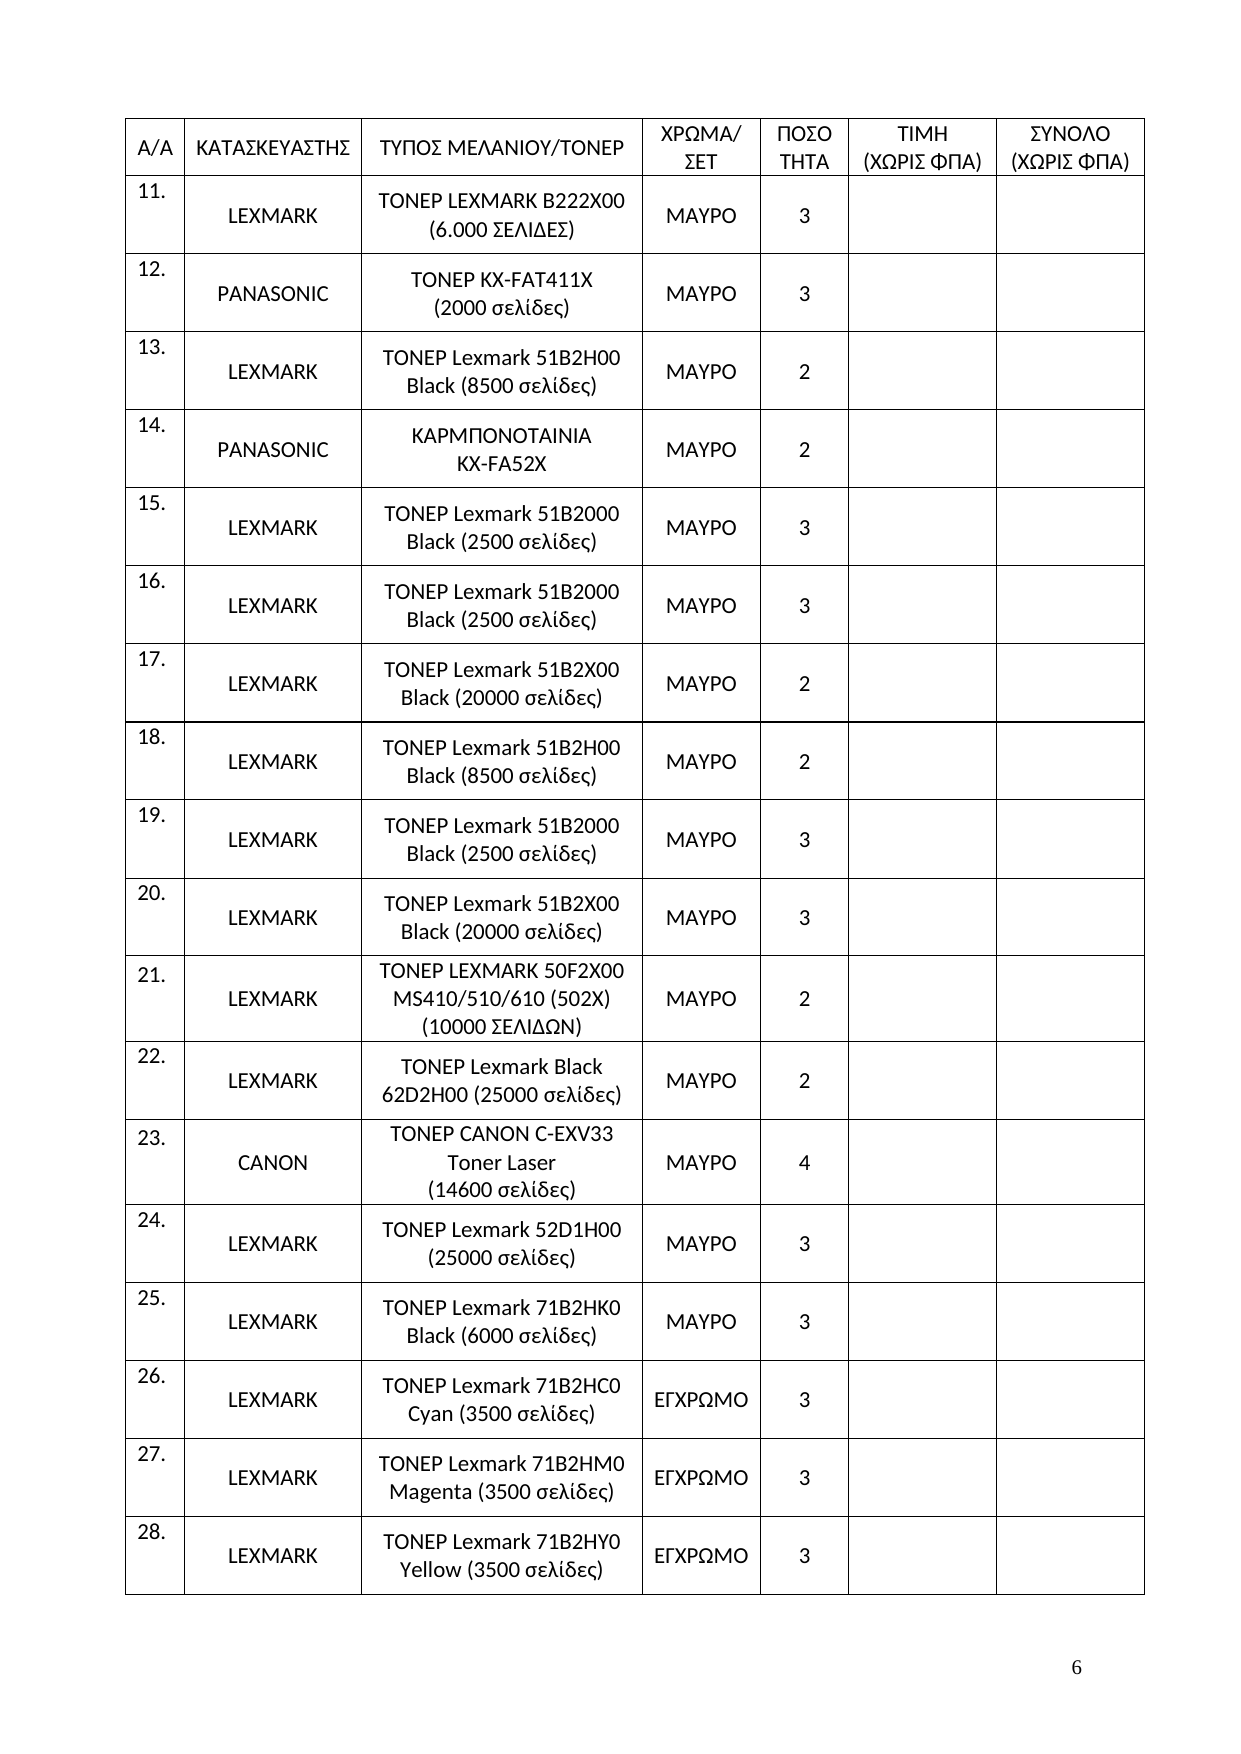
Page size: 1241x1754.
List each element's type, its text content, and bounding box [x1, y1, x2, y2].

table_cell PANASONIC [185, 410, 361, 487]
table_header ΣΥΝΟΛΟ (ΧΩΡΙΣ ΦΠΑ) [997, 119, 1144, 175]
table_cell [126, 956, 184, 1041]
table_cell ΤΟΝΕΡ Lexmark 71B2HY0 Yellow (3500 σελίδες) [362, 1517, 642, 1594]
table_cell 3 [761, 1517, 848, 1594]
table_cell ΜΑΥΡΟ [643, 1283, 760, 1360]
table_cell [849, 176, 996, 253]
table_cell [849, 488, 996, 565]
table_cell [849, 1205, 996, 1282]
table_cell 3 [761, 1205, 848, 1282]
table_cell ΚΑΡΜΠΟΝΟΤΑΙΝΙΑ KX-FA52X [362, 410, 642, 487]
table_header ΤΙΜΗ (ΧΩΡΙΣ ΦΠΑ) [849, 119, 996, 175]
table_cell [126, 176, 184, 253]
table_cell LEXMARK [185, 176, 361, 253]
table_cell [126, 1517, 184, 1594]
table_cell ΜΑΥΡΟ [643, 1042, 760, 1118]
table_cell [997, 1205, 1144, 1282]
table_cell [997, 879, 1144, 955]
table_cell [997, 332, 1144, 409]
table_cell [126, 332, 184, 409]
table_cell 3 [761, 1361, 848, 1438]
table_cell [126, 879, 184, 955]
table_cell ΜΑΥΡΟ [643, 488, 760, 565]
table_cell [849, 1042, 996, 1118]
table_cell [997, 410, 1144, 487]
table_cell [849, 1439, 996, 1516]
table_cell LEXMARK [185, 1205, 361, 1282]
table_cell ΤΟΝΕΡ Lexmark 51B2000 Black (2500 σελίδες) [362, 800, 642, 877]
table_cell ΜΑΥΡΟ [643, 723, 760, 799]
table_cell [997, 254, 1144, 331]
table_cell 3 [761, 800, 848, 877]
table_cell [126, 488, 184, 565]
table_cell 3 [761, 488, 848, 565]
table_cell 2 [761, 644, 848, 721]
table_cell [997, 566, 1144, 643]
table_cell ΜΑΥΡΟ [643, 332, 760, 409]
table_cell ΜΑΥΡΟ [643, 410, 760, 487]
table_cell [849, 956, 996, 1041]
table_cell LEXMARK [185, 488, 361, 565]
table_cell ΤΟΝΕΡ Lexmark 51B2H00 Black (8500 σελίδες) [362, 332, 642, 409]
table_cell PANASONIC [185, 254, 361, 331]
table_cell [997, 644, 1144, 721]
table_cell [849, 1120, 996, 1204]
table_cell ΤΟΝΕΡ KX-FAT411X (2000 σελίδες) [362, 254, 642, 331]
table_header Α/Α [126, 119, 184, 175]
table_cell [997, 1283, 1144, 1360]
table_header ΤΥΠΟΣ ΜΕΛΑΝΙΟΥ/ΤΟΝΕΡ [362, 119, 642, 175]
table_cell [126, 254, 184, 331]
table_cell LEXMARK [185, 1361, 361, 1438]
table_cell [997, 800, 1144, 877]
table_cell 3 [761, 176, 848, 253]
table_cell [126, 1361, 184, 1438]
table_cell [849, 410, 996, 487]
table_cell 3 [761, 1439, 848, 1516]
table_cell 2 [761, 723, 848, 799]
table_cell [126, 1439, 184, 1516]
table_cell [997, 176, 1144, 253]
table_cell 3 [761, 879, 848, 955]
table_cell ΤΟΝΕΡ Lexmark 51B2X00 Black (20000 σελίδες) [362, 879, 642, 955]
table_cell ΜΑΥΡΟ [643, 1120, 760, 1204]
table_cell [997, 1517, 1144, 1594]
table_cell ΕΓΧΡΩΜΟ [643, 1439, 760, 1516]
table_cell [849, 723, 996, 799]
table_cell ΤΟΝΕΡ LEXMARK 50F2X00 MS410/510/610 (502X) (10000 ΣΕΛΙΔΩΝ) [362, 956, 642, 1041]
table_cell 4 [761, 1120, 848, 1204]
table_cell [849, 644, 996, 721]
table_cell ΤΟΝΕΡ Lexmark 51B2X00 Black (20000 σελίδες) [362, 644, 642, 721]
table_cell 2 [761, 1042, 848, 1118]
table_cell ΜΑΥΡΟ [643, 176, 760, 253]
table_cell ΕΓΧΡΩΜΟ [643, 1517, 760, 1594]
table_cell [997, 723, 1144, 799]
table_cell [997, 1042, 1144, 1118]
table_cell [997, 488, 1144, 565]
table_cell [849, 879, 996, 955]
table_cell [997, 1120, 1144, 1204]
table_cell ΤΟΝΕΡ Lexmark 71B2HC0 Cyan (3500 σελίδες) [362, 1361, 642, 1438]
table_cell 3 [761, 566, 848, 643]
table_cell ΜΑΥΡΟ [643, 1205, 760, 1282]
table_cell ΤΟΝΕΡ Lexmark 51B2000 Black (2500 σελίδες) [362, 566, 642, 643]
table_cell [997, 956, 1144, 1041]
table_cell [997, 1361, 1144, 1438]
table_cell [126, 800, 184, 877]
table_cell LEXMARK [185, 956, 361, 1041]
table_cell LEXMARK [185, 1517, 361, 1594]
table_header ΠΟΣΟΤΗΤΑ [761, 119, 848, 175]
table_cell [126, 723, 184, 799]
table_cell [849, 1283, 996, 1360]
table_cell LEXMARK [185, 1042, 361, 1118]
table_cell LEXMARK [185, 566, 361, 643]
table_cell [126, 566, 184, 643]
table_cell [849, 254, 996, 331]
table_cell ΤΟΝΕΡ Lexmark Black 62D2H00 (25000 σελίδες) [362, 1042, 642, 1118]
table_cell [849, 800, 996, 877]
table_header ΚΑΤΑΣΚΕΥΑΣΤΗΣ [185, 119, 361, 175]
table_cell LEXMARK [185, 800, 361, 877]
table_cell 2 [761, 332, 848, 409]
table_cell [126, 644, 184, 721]
table_cell ΤΟΝΕΡ CANON C-EXV33 Toner Laser (14600 σελίδες) [362, 1120, 642, 1204]
table_cell [849, 1517, 996, 1594]
table_cell ΜΑΥΡΟ [643, 800, 760, 877]
table_cell 3 [761, 1283, 848, 1360]
table_cell [849, 332, 996, 409]
table_cell ΜΑΥΡΟ [643, 644, 760, 721]
table_cell [126, 1042, 184, 1118]
table_cell LEXMARK [185, 1283, 361, 1360]
table_cell 2 [761, 410, 848, 487]
table_cell LEXMARK [185, 723, 361, 799]
table_cell CANON [185, 1120, 361, 1204]
table_cell LEXMARK [185, 644, 361, 721]
table_cell ΜΑΥΡΟ [643, 956, 760, 1041]
table_cell [126, 1283, 184, 1360]
table_cell [126, 410, 184, 487]
table_cell ΤΟΝΕΡ Lexmark 52D1H00 (25000 σελίδες) [362, 1205, 642, 1282]
table_cell [849, 1361, 996, 1438]
table_cell [126, 1120, 184, 1204]
table_cell 3 [761, 254, 848, 331]
table_cell ΜΑΥΡΟ [643, 879, 760, 955]
table_cell [126, 1205, 184, 1282]
table_cell 2 [761, 956, 848, 1041]
table_cell ΤΟΝΕΡ Lexmark 71B2HK0 Black (6000 σελίδες) [362, 1283, 642, 1360]
table_cell [849, 566, 996, 643]
table_cell ΕΓΧΡΩΜΟ [643, 1361, 760, 1438]
table_cell LEXMARK [185, 332, 361, 409]
table_cell LEXMARK [185, 879, 361, 955]
table_cell [997, 1439, 1144, 1516]
table_cell ΤΟΝΕΡ Lexmark 71B2HM0 Magenta (3500 σελίδες) [362, 1439, 642, 1516]
table_cell ΤΟΝΕΡ Lexmark 51B2H00 Black (8500 σελίδες) [362, 723, 642, 799]
table_cell ΜΑΥΡΟ [643, 254, 760, 331]
table_cell ΤΟΝΕΡ LEXMARK B222X00 (6.000 ΣΕΛΙΔΕΣ) [362, 176, 642, 253]
table_header ΧΡΩΜΑ/ ΣΕΤ [643, 119, 760, 175]
table_cell LEXMARK [185, 1439, 361, 1516]
table_cell ΤΟΝΕΡ Lexmark 51B2000 Black (2500 σελίδες) [362, 488, 642, 565]
table_cell ΜΑΥΡΟ [643, 566, 760, 643]
